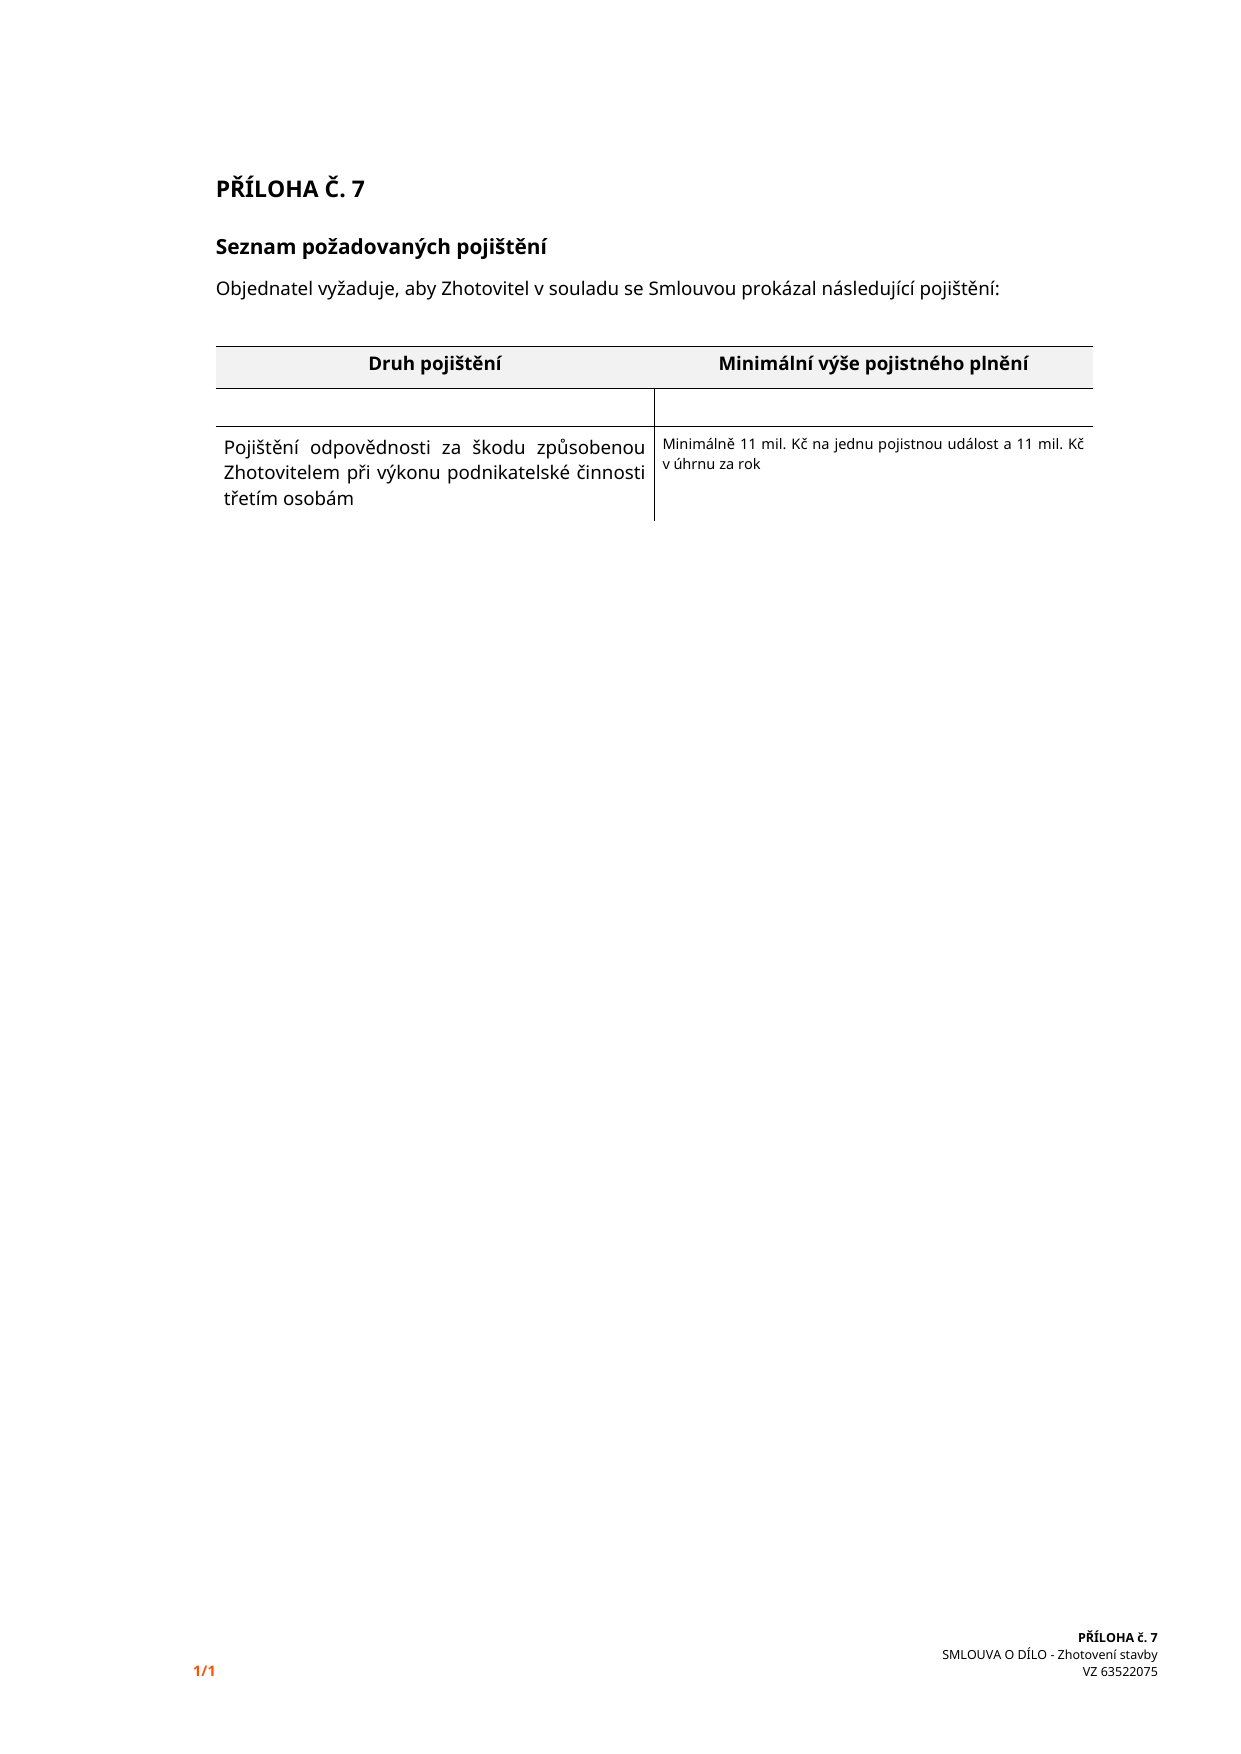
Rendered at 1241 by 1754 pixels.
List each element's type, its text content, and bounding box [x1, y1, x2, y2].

table_cell [655, 389, 1093, 426]
table_header Minimální výše pojistného plnění [654, 347, 1093, 388]
table_cell Minimálně 11 mil. Kč na jednu pojistnou událost a 11 mil. Kč v úhrnu za rok [655, 427, 1093, 521]
table_cell Pojištění odpovědnosti za škodu způsobenou Zhotovitelem při výkonu podnikatelské činnosti třetím osobám [216, 427, 654, 521]
text Objednatel vyžaduje, aby Zhotovitel v souladu se Smlouvou prokázal následující pojištění: [216, 276, 1093, 301]
text Příloha č. 7 [216, 172, 1093, 204]
table_cell [216, 389, 654, 426]
table_header Druh pojištění [216, 347, 654, 388]
text Seznam požadovaných pojištění [216, 232, 1093, 260]
